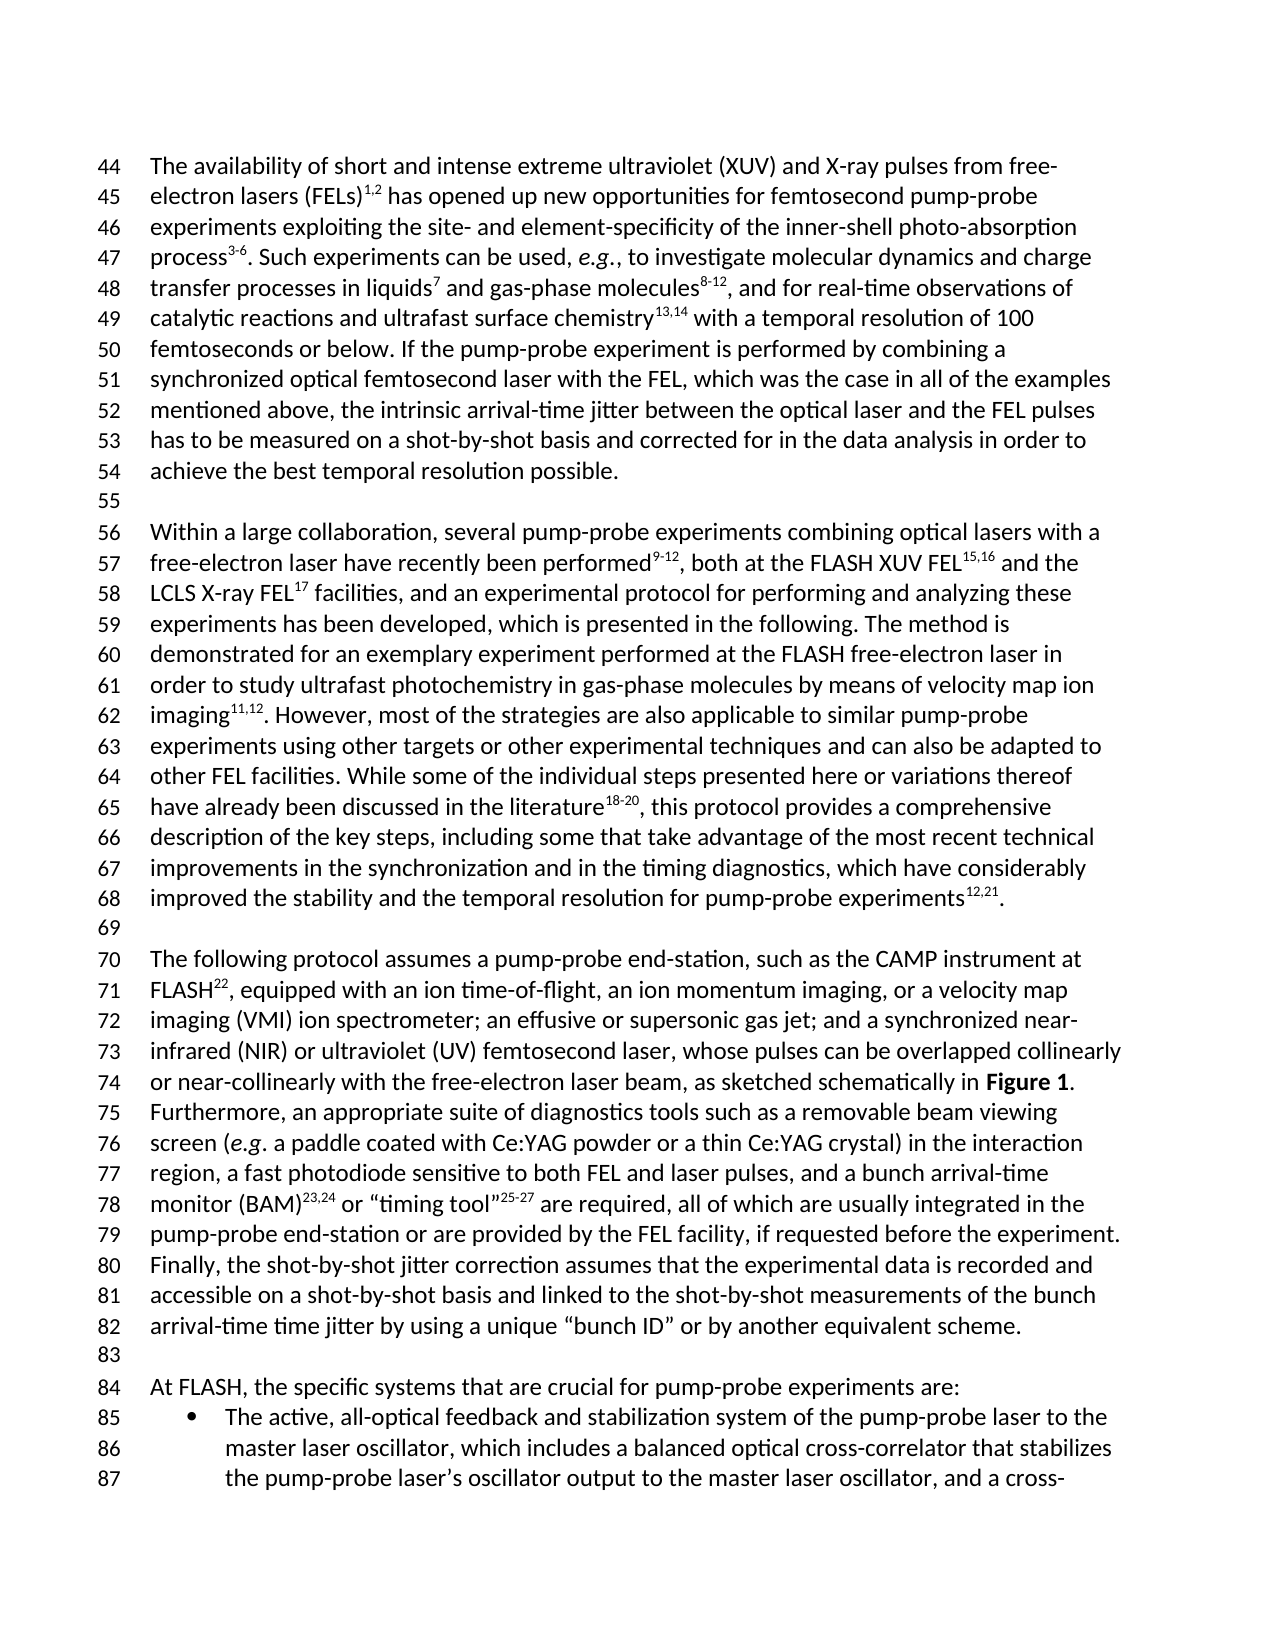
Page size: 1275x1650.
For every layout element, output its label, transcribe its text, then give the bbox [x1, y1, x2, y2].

text The availability of short and intense extreme ultraviolet (XUV) and X-ray pulses from free-electron lasers (FELs)1,2 has opened up new opportunities for femtosecond pump-probe experiments exploiting the site- and element-specificity of the inner-shell photo-absorption process3-6. Such experiments can be used, e.g., to investigate molecular dynamics and charge transfer processes in liquids7 and gas-phase molecules8-12, and for real-time observations of catalytic reactions and ultrafast surface chemistry13,14 with a temporal resolution of 100 femtoseconds or below. If the pump-probe experiment is performed by combining a synchronized optical femtosecond laser with the FEL, which was the case in all of the examples mentioned above, the intrinsic arrival-time jitter between the optical laser and the FEL pulses has to be measured on a shot-by-shot basis and corrected for in the data analysis in order to achieve the best temporal resolution possible. [150, 150, 1125, 486]
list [187, 1401, 1125, 1493]
text Within a large collaboration, several pump-probe experiments combining optical lasers with a free-electron laser have recently been performed9-12, both at the FLASH XUV FEL15,16 and the LCLS X-ray FEL17 facilities, and an experimental protocol for performing and analyzing these experiments has been developed, which is presented in the following. The method is demonstrated for an exemplary experiment performed at the FLASH free-electron laser in order to study ultrafast photochemistry in gas-phase molecules by means of velocity map ion imaging11,12. However, most of the strategies are also applicable to similar pump-probe experiments using other targets or other experimental techniques and can also be adapted to other FEL facilities. While some of the individual steps presented here or variations thereof have already been discussed in the literature18-20, this protocol provides a comprehensive description of the key steps, including some that take advantage of the most recent technical improvements in the synchronization and in the timing diagnostics, which have considerably improved the stability and the temporal resolution for pump-probe experiments12,21. [150, 516, 1125, 913]
text At FLASH, the specific systems that are crucial for pump-probe experiments are: [150, 1371, 1125, 1401]
text The following protocol assumes a pump-probe end-station, such as the CAMP instrument at FLASH22, equipped with an ion time-of-flight, an ion momentum imaging, or a velocity map imaging (VMI) ion spectrometer; an effusive or supersonic gas jet; and a synchronized near-infrared (NIR) or ultraviolet (UV) femtosecond laser, whose pulses can be overlapped collinearly or near-collinearly with the free-electron laser beam, as sketched schematically in Figure 1. Furthermore, an appropriate suite of diagnostics tools such as a removable beam viewing screen (e.g. a paddle coated with Ce:YAG powder or a thin Ce:YAG crystal) in the interaction region, a fast photodiode sensitive to both FEL and laser pulses, and a bunch arrival-time monitor (BAM)23,24 or “timing tool”25-27 are required, all of which are usually integrated in the pump-probe end-station or are provided by the FEL facility, if requested before the experiment. Finally, the shot-by-shot jitter correction assumes that the experimental data is recorded and accessible on a shot-by-shot basis and linked to the shot-by-shot measurements of the bunch arrival-time time jitter by using a unique “bunch ID” or by another equivalent scheme. [150, 943, 1125, 1340]
